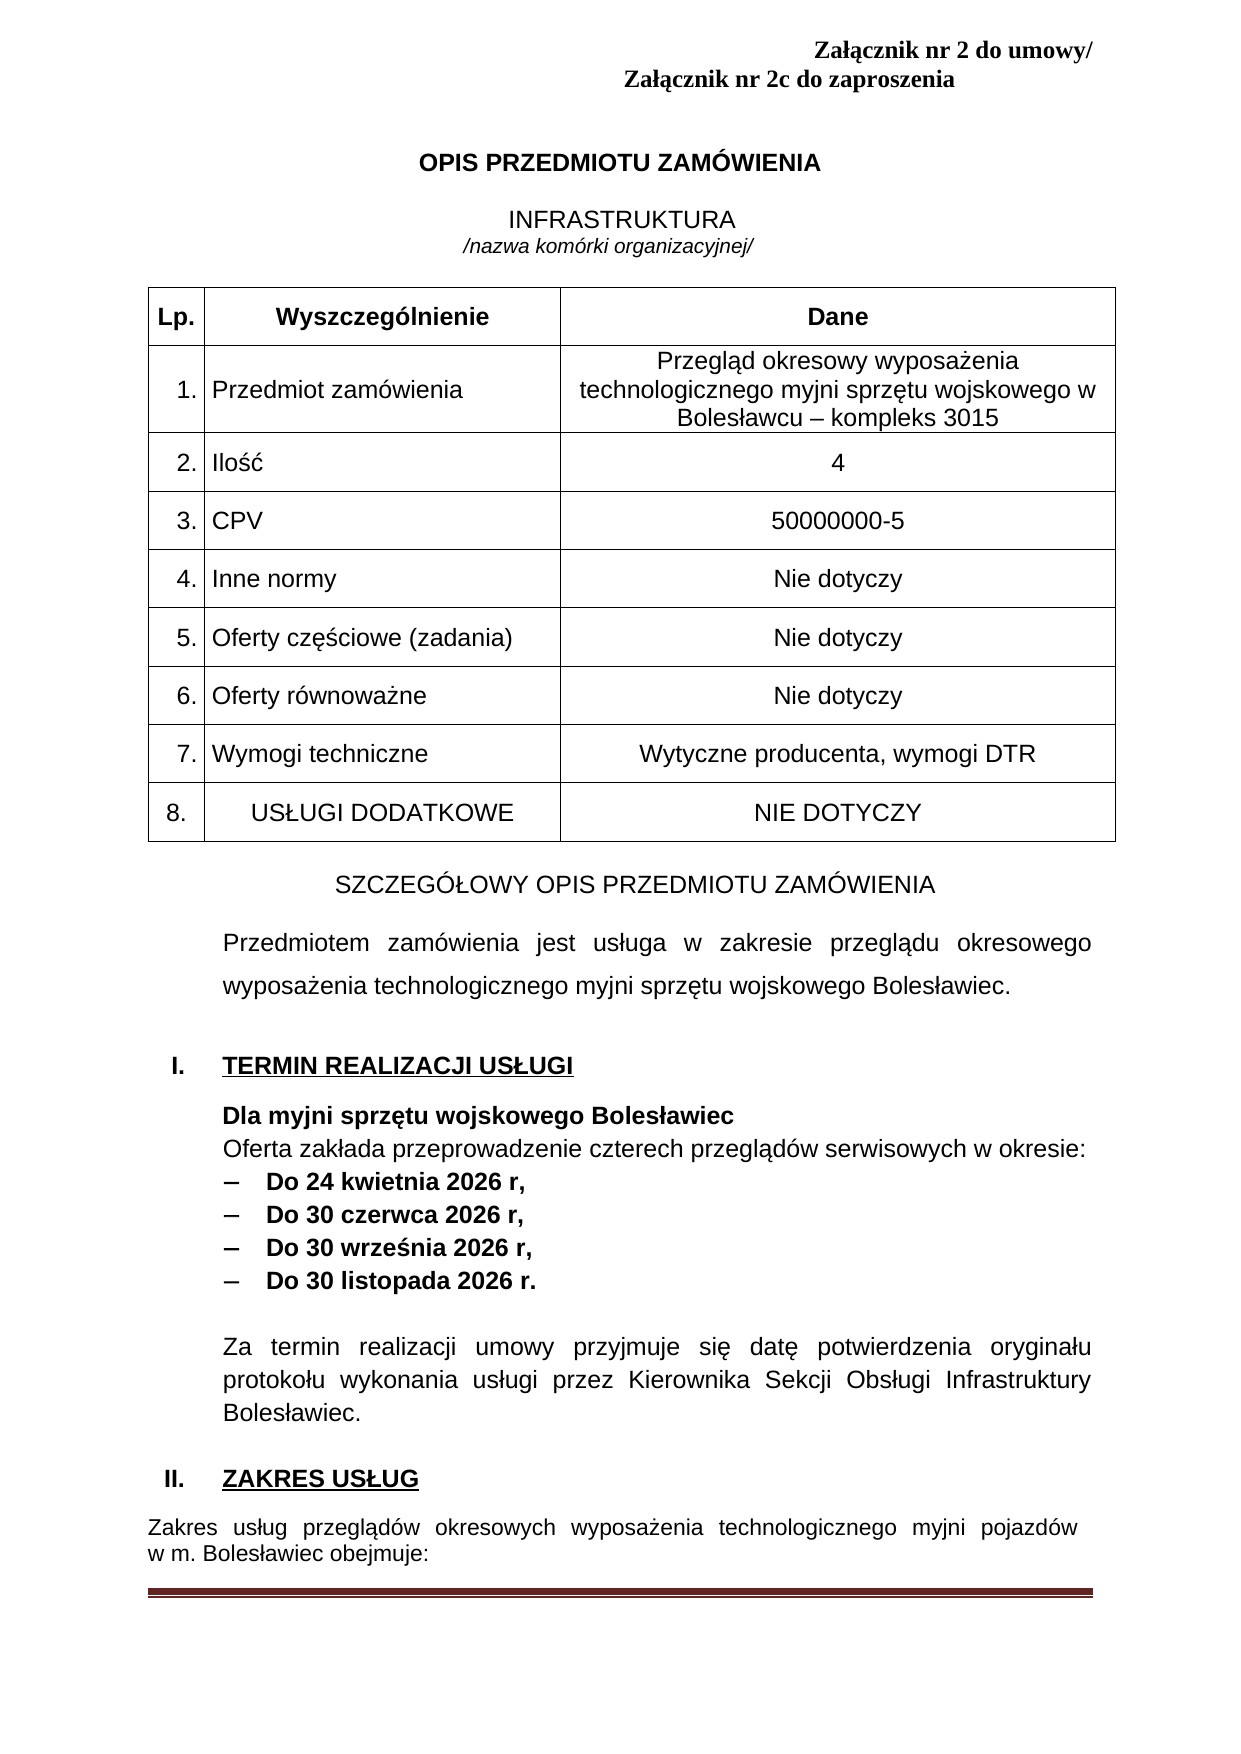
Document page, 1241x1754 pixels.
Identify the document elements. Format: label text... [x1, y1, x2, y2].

list Do 24 kwietnia 2026 r, [221, 1167, 1093, 1196]
table_cell Ilość [205, 433, 560, 491]
list Oferta zakłada przeprowadzenie czterech przeglądów serwisowych w okresie: [223, 1134, 1093, 1162]
table_cell 5. [149, 608, 204, 666]
table_header Wyszczególnienie [205, 288, 560, 345]
list Do 30 czerwca 2026 r, [221, 1200, 1093, 1229]
list Za termin realizacji umowy przyjmuje się datę potwierdzenia oryginału protokołu wykonania usługi przez Kierownika Sekcji Obsługi Infrastruktury Bolesławiec. [223, 1332, 1093, 1427]
list TERMIN REALIZACJI USŁUGI [185, 1051, 1093, 1080]
table_cell Nie dotyczy [561, 550, 1115, 607]
table_cell Przegląd okresowy wyposażenia technologicznego myjni sprzętu wojskowego w Bolesławcu – kompleks 3015 [561, 346, 1115, 432]
table_cell 6. [149, 667, 204, 724]
text Dla myjni sprzętu wojskowego Bolesławiec [222, 1101, 1093, 1129]
table_cell Przedmiot zamówienia [205, 346, 560, 432]
table_cell CPV [205, 492, 560, 549]
table_cell Nie dotyczy [561, 608, 1115, 666]
table_cell Wytyczne producenta, wymogi DTR [561, 725, 1115, 782]
table_cell 4. [149, 550, 204, 607]
table_cell Nie dotyczy [561, 667, 1115, 724]
table_cell 8. [149, 783, 204, 841]
table_cell Wymogi techniczne [205, 725, 560, 782]
table_cell 2. [149, 433, 204, 491]
table_header Lp. [149, 288, 204, 345]
table_header Dane [561, 288, 1115, 345]
title SZCZEGÓŁOWY OPIS PRZEDMIOTU ZAMÓWIENIA [178, 870, 1093, 899]
text INFRASTRUKTURA [148, 205, 1093, 234]
list Do 30 listopada 2026 r. [221, 1266, 1093, 1295]
table_cell USŁUGI DODATKOWE [205, 783, 560, 841]
table_cell 1. [149, 346, 204, 432]
text /nazwa komórki organizacyjnej/ [221, 234, 1093, 258]
text Opis PRZEDMIOTU ZAMÓWIENIA [148, 148, 1093, 176]
table_cell NIE DOTYCZY [561, 783, 1115, 841]
list Zakres usług przeglądów okresowych wyposażenia technologicznego myjni pojazdów w m. Bolesławiec obejmuje: [148, 1514, 1093, 1567]
list ZAKRES USŁUG [185, 1464, 1093, 1493]
list Przedmiotem zamówienia jest usługa w zakresie przeglądu okresowego wyposażenia technologicznego myjni sprzętu wojskowego Bolesławiec. [223, 928, 1093, 1000]
table_cell Oferty częściowe (zadania) [205, 608, 560, 666]
table_cell 50000000-5 [561, 492, 1115, 549]
table_cell 4 [561, 433, 1115, 491]
list Do 30 września 2026 r, [221, 1233, 1093, 1262]
table_cell 7. [149, 725, 204, 782]
table_cell 3. [149, 492, 204, 549]
table_cell Oferty równoważne [205, 667, 560, 724]
table_cell Inne normy [205, 550, 560, 607]
